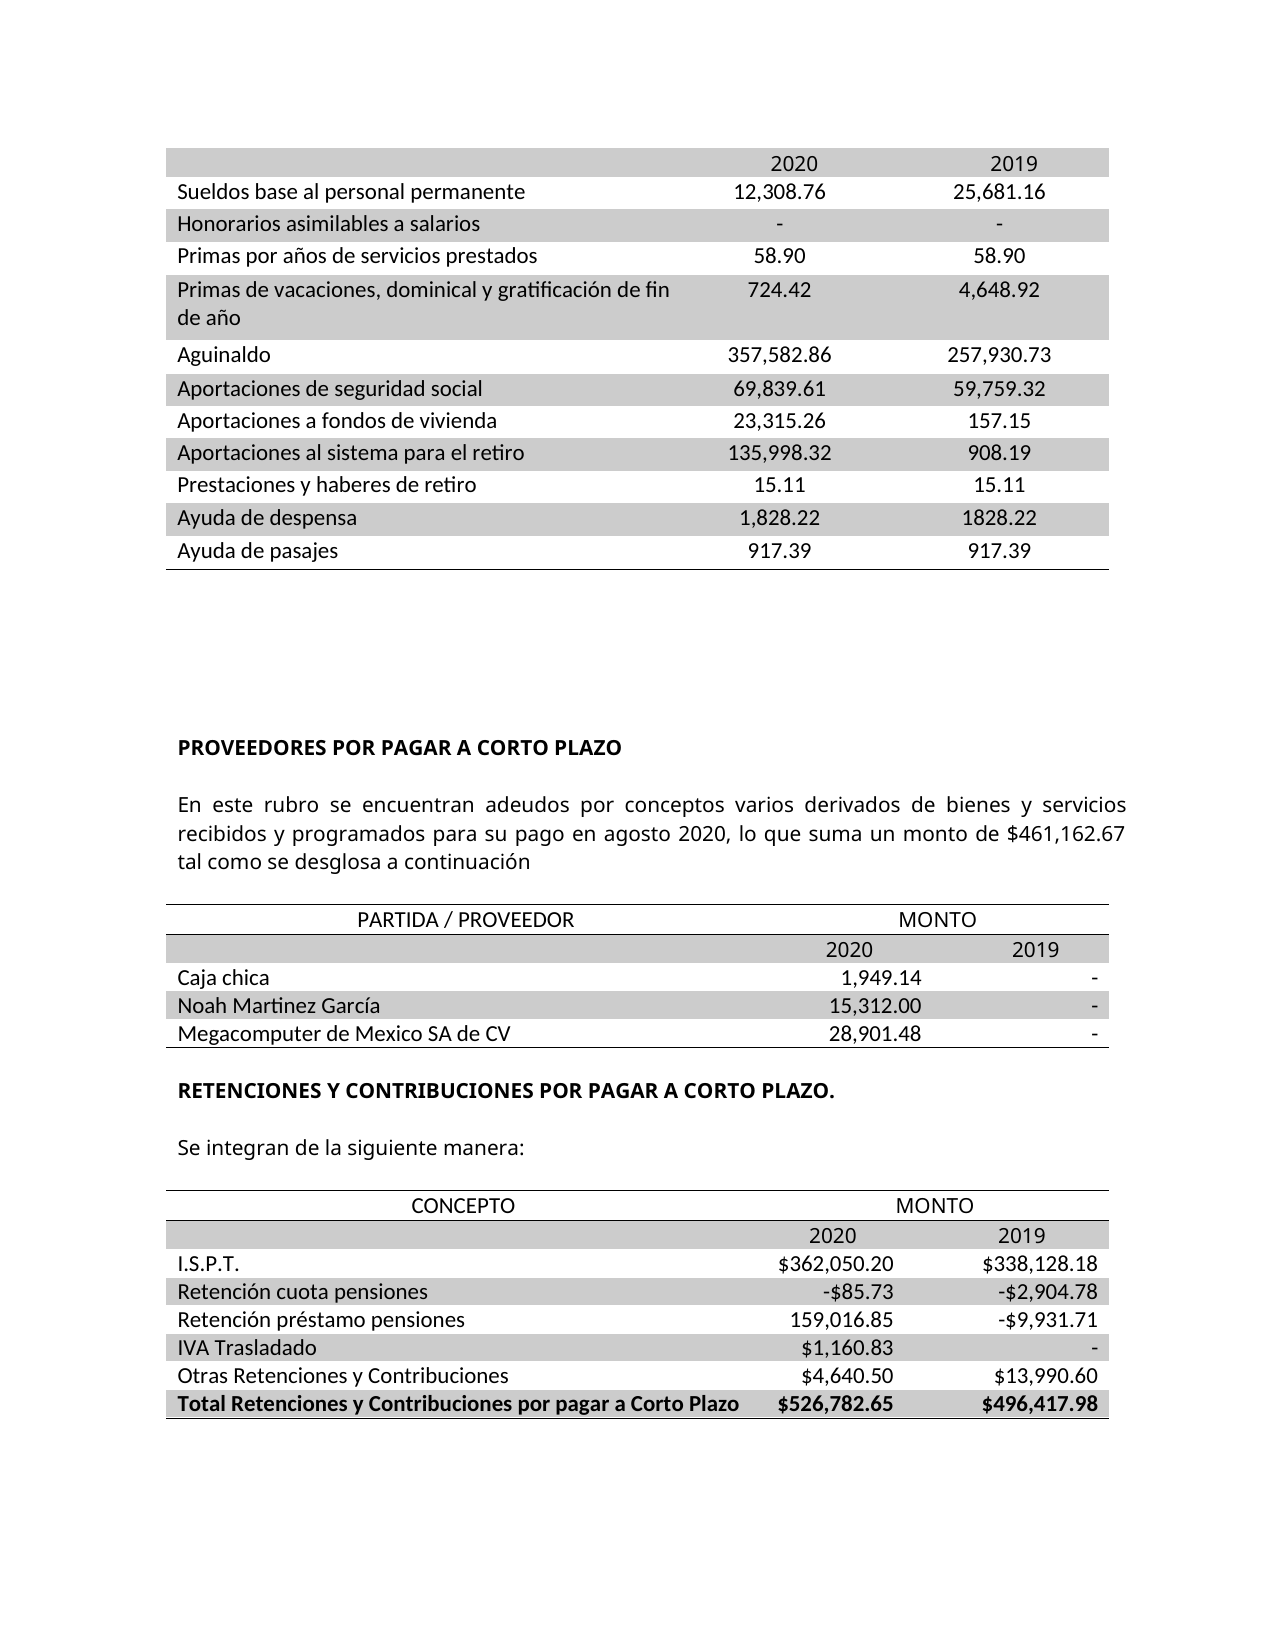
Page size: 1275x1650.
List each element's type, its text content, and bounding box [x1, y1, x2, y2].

table_cell 724.42 [670, 275, 889, 340]
table_cell Ayuda de pasajes [166, 536, 670, 569]
table_cell 1,828.22 [670, 503, 889, 536]
table_cell -$2,904.78 [905, 1278, 1109, 1305]
table_cell 12,308.76 [670, 177, 889, 209]
table_cell [166, 148, 670, 177]
table_cell 4,648.92 [889, 275, 1109, 340]
table_cell 15.11 [889, 471, 1109, 503]
table_cell 15.11 [670, 471, 889, 503]
table_cell Aportaciones a fondos de vivienda [166, 406, 670, 438]
table_cell Prestaciones y haberes de retiro [166, 471, 670, 503]
table_cell Megacomputer de Mexico SA de CV [166, 1019, 736, 1047]
table_cell Aportaciones de seguridad social [166, 374, 670, 406]
table_cell - [670, 209, 889, 242]
table_cell 2020 [736, 935, 933, 963]
table_cell 2019 [905, 1221, 1109, 1249]
table_cell Primas por años de servicios prestados [166, 242, 670, 275]
table_cell 257,930.73 [889, 340, 1109, 374]
table_cell $526,782.65 [731, 1390, 905, 1417]
table_cell - [933, 1019, 1109, 1047]
table_cell 69,839.61 [670, 374, 889, 406]
table_cell 23,315.26 [670, 406, 889, 438]
table_cell Aportaciones al sistema para el retiro [166, 438, 670, 471]
table_cell 2020 [670, 148, 889, 177]
table_cell Caja chica [166, 963, 736, 991]
text En este rubro se encuentran adeudos por conceptos varios derivados de bienes y servicios recibidos y programados para su pago en agosto 2020, lo que suma un monto de $461,162.67 tal como se desglosa a continuación [177, 790, 1127, 876]
table_cell -$85.73 [731, 1278, 905, 1305]
table_cell - [933, 991, 1109, 1019]
table_cell 357,582.86 [670, 340, 889, 374]
table_cell Retención préstamo pensiones [166, 1305, 731, 1333]
table_cell $1,160.83 [731, 1334, 905, 1361]
table_cell $4,640.50 [731, 1361, 905, 1389]
table_cell [166, 935, 736, 963]
table_cell $13,990.60 [905, 1361, 1109, 1389]
table_cell $338,128.18 [905, 1249, 1109, 1277]
table_cell I.S.P.T. [166, 1249, 731, 1277]
table_cell -$9,931.71 [905, 1305, 1109, 1333]
table_cell $362,050.20 [731, 1249, 905, 1277]
table_cell - [933, 963, 1109, 991]
table_cell 2019 [933, 935, 1109, 963]
table_cell Primas de vacaciones, dominical y gratificación de fin de año [166, 275, 670, 340]
table_cell - [905, 1334, 1109, 1361]
table_cell 917.39 [889, 536, 1109, 569]
table_cell 58.90 [889, 242, 1109, 275]
table_cell 135,998.32 [670, 438, 889, 471]
table_cell 58.90 [670, 242, 889, 275]
table_cell Retención cuota pensiones [166, 1278, 731, 1305]
table_cell 2020 [731, 1221, 905, 1249]
table_cell Otras Retenciones y Contribuciones [166, 1361, 731, 1389]
table_cell 1,949.14 [736, 963, 933, 991]
table_cell 2019 [889, 148, 1109, 177]
text PROVEEDORES POR PAGAR A CORTO PLAZO [177, 733, 1127, 762]
table_header PARTIDA / PROVEEDOR [166, 905, 736, 934]
table_cell Honorarios asimilables a salarios [166, 209, 670, 242]
table_cell Ayuda de despensa [166, 503, 670, 536]
table_header MONTO [736, 905, 1109, 934]
table_cell Total Retenciones y Contribuciones por pagar a Corto Plazo [166, 1390, 731, 1417]
text Se integran de la siguiente manera: [177, 1133, 1127, 1162]
table_cell 159,016.85 [731, 1305, 905, 1333]
table_cell 59,759.32 [889, 374, 1109, 406]
table_cell 157.15 [889, 406, 1109, 438]
table_cell 25,681.16 [889, 177, 1109, 209]
text RETENCIONES Y CONTRIBUCIONES POR PAGAR A CORTO PLAZO. [177, 1077, 1127, 1105]
table_header CONCEPTO [166, 1191, 731, 1220]
table_cell Aguinaldo [166, 340, 670, 374]
table_cell 908.19 [889, 438, 1109, 471]
table_cell Noah Martinez García [166, 991, 736, 1019]
table_cell $496,417.98 [905, 1390, 1109, 1417]
table_cell 15,312.00 [736, 991, 933, 1019]
table_cell IVA Trasladado [166, 1334, 731, 1361]
table_cell 28,901.48 [736, 1019, 933, 1047]
table_header MONTO [731, 1191, 1109, 1220]
table_cell 1828.22 [889, 503, 1109, 536]
table_cell Sueldos base al personal permanente [166, 177, 670, 209]
table_cell - [889, 209, 1109, 242]
table_cell 917.39 [670, 536, 889, 569]
table_cell [166, 1221, 731, 1249]
